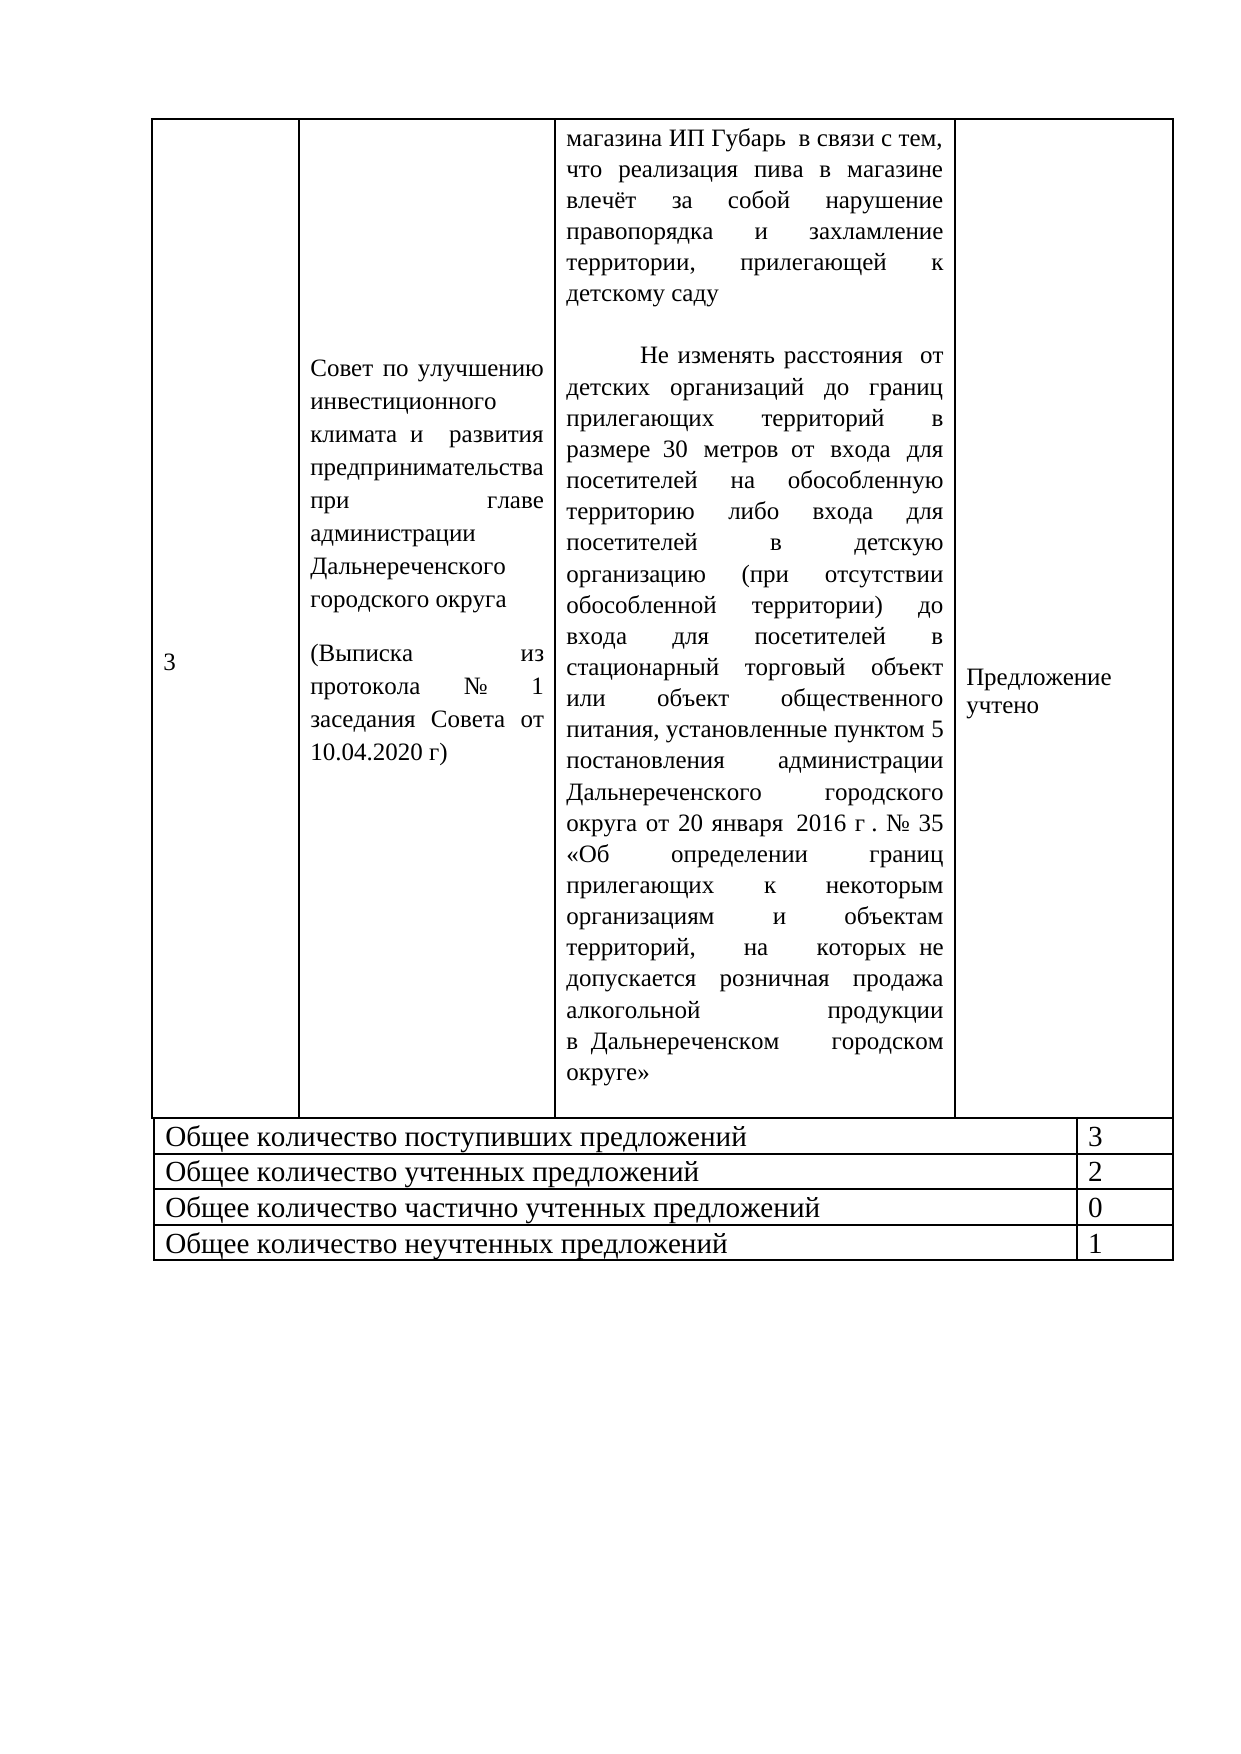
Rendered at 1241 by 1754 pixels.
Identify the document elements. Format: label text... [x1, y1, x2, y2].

table_cell Общее количество учтенных предложений [155, 1155, 1076, 1188]
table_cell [300, 120, 554, 1117]
table_cell 3 [1078, 1119, 1172, 1152]
table_cell Общее количество поступивших предложений [155, 1119, 1076, 1152]
table_cell 1 2 3 [153, 120, 298, 1117]
table_cell 0 [1078, 1190, 1172, 1224]
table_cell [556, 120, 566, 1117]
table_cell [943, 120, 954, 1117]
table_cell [956, 120, 1172, 1117]
table_cell 1 [1078, 1226, 1172, 1259]
table_cell Общее количество неучтенных предложений [155, 1226, 1076, 1259]
table_cell 2 [1078, 1155, 1172, 1188]
table_cell Общее количество частично учтенных предложений [155, 1190, 1076, 1224]
